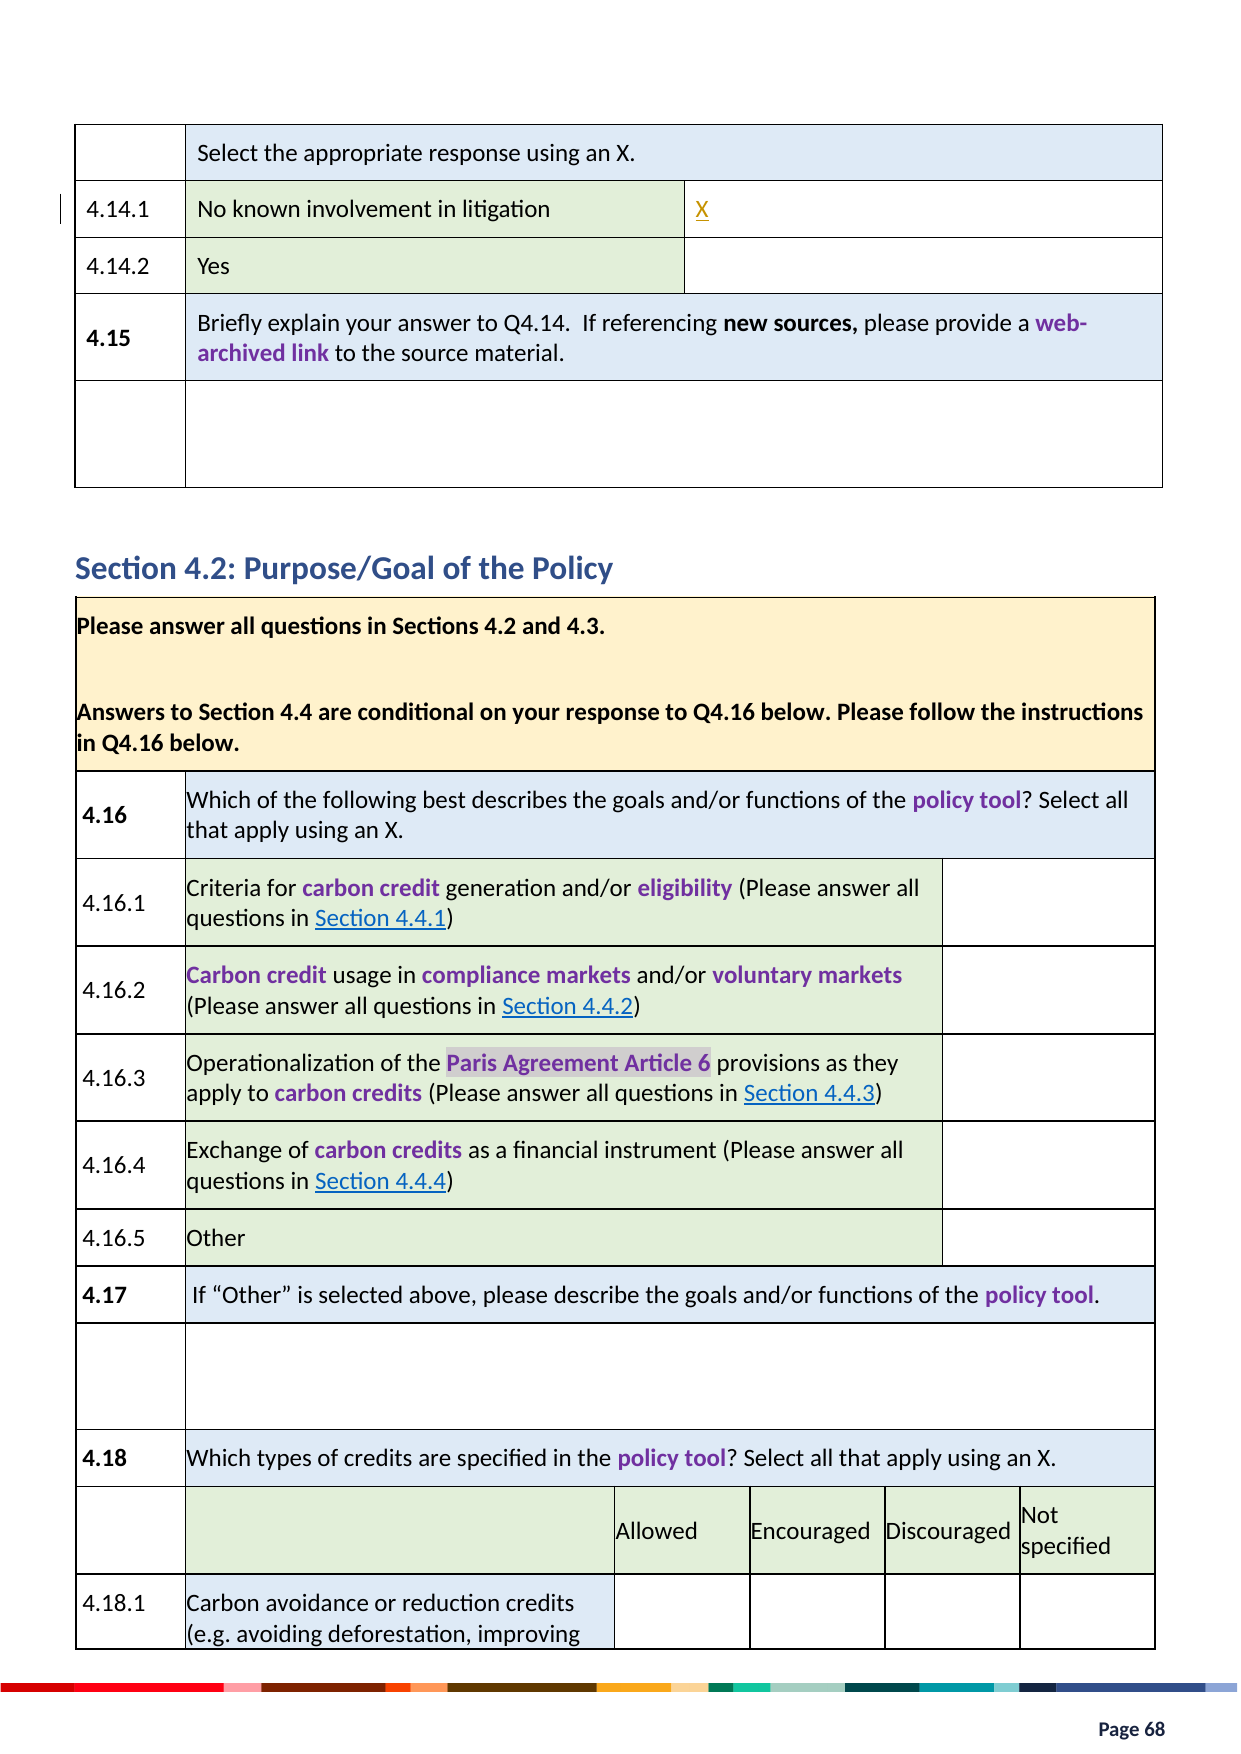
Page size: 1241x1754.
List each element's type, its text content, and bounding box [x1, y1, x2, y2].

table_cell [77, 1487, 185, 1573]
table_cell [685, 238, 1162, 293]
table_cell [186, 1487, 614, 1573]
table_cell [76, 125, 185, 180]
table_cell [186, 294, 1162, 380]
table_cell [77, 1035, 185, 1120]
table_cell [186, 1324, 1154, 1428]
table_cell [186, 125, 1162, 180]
picture [0, 1683, 1236, 1692]
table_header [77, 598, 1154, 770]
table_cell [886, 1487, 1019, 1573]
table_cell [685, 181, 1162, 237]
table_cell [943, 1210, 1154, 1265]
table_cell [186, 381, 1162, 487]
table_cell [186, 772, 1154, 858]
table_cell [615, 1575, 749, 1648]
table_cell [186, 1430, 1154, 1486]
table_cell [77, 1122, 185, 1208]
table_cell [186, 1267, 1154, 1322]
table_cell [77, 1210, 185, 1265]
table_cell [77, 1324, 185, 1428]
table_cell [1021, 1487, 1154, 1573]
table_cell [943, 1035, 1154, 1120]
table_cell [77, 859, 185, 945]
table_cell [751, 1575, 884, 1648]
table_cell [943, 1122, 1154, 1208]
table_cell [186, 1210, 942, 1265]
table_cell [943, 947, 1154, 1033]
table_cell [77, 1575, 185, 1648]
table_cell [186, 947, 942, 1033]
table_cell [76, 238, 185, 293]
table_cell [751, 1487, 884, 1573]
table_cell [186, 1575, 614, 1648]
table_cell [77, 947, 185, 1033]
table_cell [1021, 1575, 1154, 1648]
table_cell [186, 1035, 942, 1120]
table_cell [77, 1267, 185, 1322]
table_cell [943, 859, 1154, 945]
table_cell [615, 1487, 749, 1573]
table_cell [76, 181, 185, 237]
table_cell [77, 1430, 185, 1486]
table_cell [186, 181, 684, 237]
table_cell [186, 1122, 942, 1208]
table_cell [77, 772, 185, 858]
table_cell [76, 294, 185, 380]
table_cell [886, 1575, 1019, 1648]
subtitle Section 4.2: Purpose/Goal of the Policy [75, 547, 1165, 588]
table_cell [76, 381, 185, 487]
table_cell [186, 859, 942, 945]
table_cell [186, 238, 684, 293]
